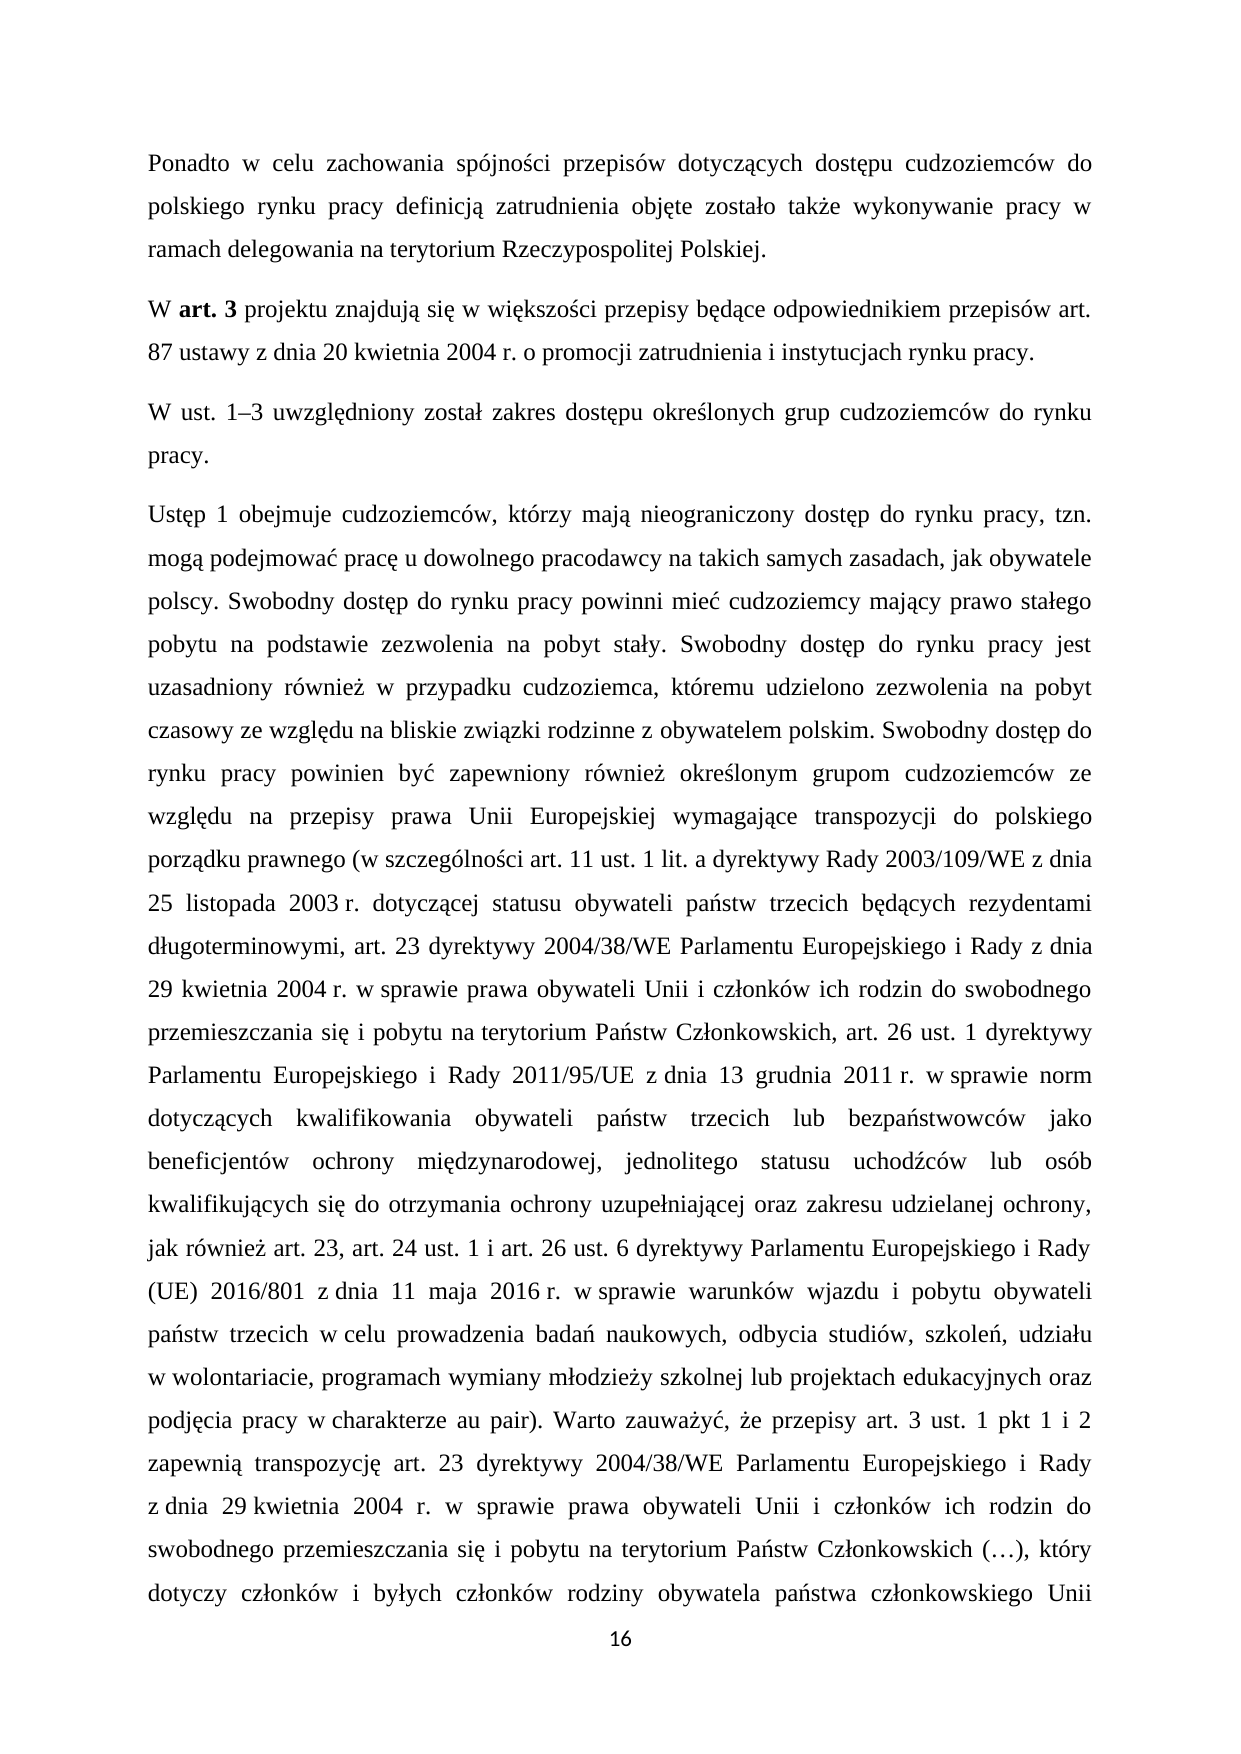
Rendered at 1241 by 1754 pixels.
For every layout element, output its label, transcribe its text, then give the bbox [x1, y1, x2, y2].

text W art. 3 projektu znajdują się w większości przepisy będące odpowiednikiem przepisów art. 87 ustawy z dnia 20 kwietnia 2004 r. o promocji zatrudnienia i instytucjach rynku pracy. [148, 294, 1093, 366]
text Ponadto w celu zachowania spójności przepisów dotyczących dostępu cudzoziemców do polskiego rynku pracy definicją zatrudnienia objęte zostało także wykonywanie pracy w ramach delegowania na terytorium Rzeczypospolitej Polskiej. [148, 148, 1093, 263]
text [148, 499, 1093, 1606]
text W ust. 1–3 uwzględniony został zakres dostępu określonych grup cudzoziemców do rynku pracy. [148, 397, 1093, 468]
